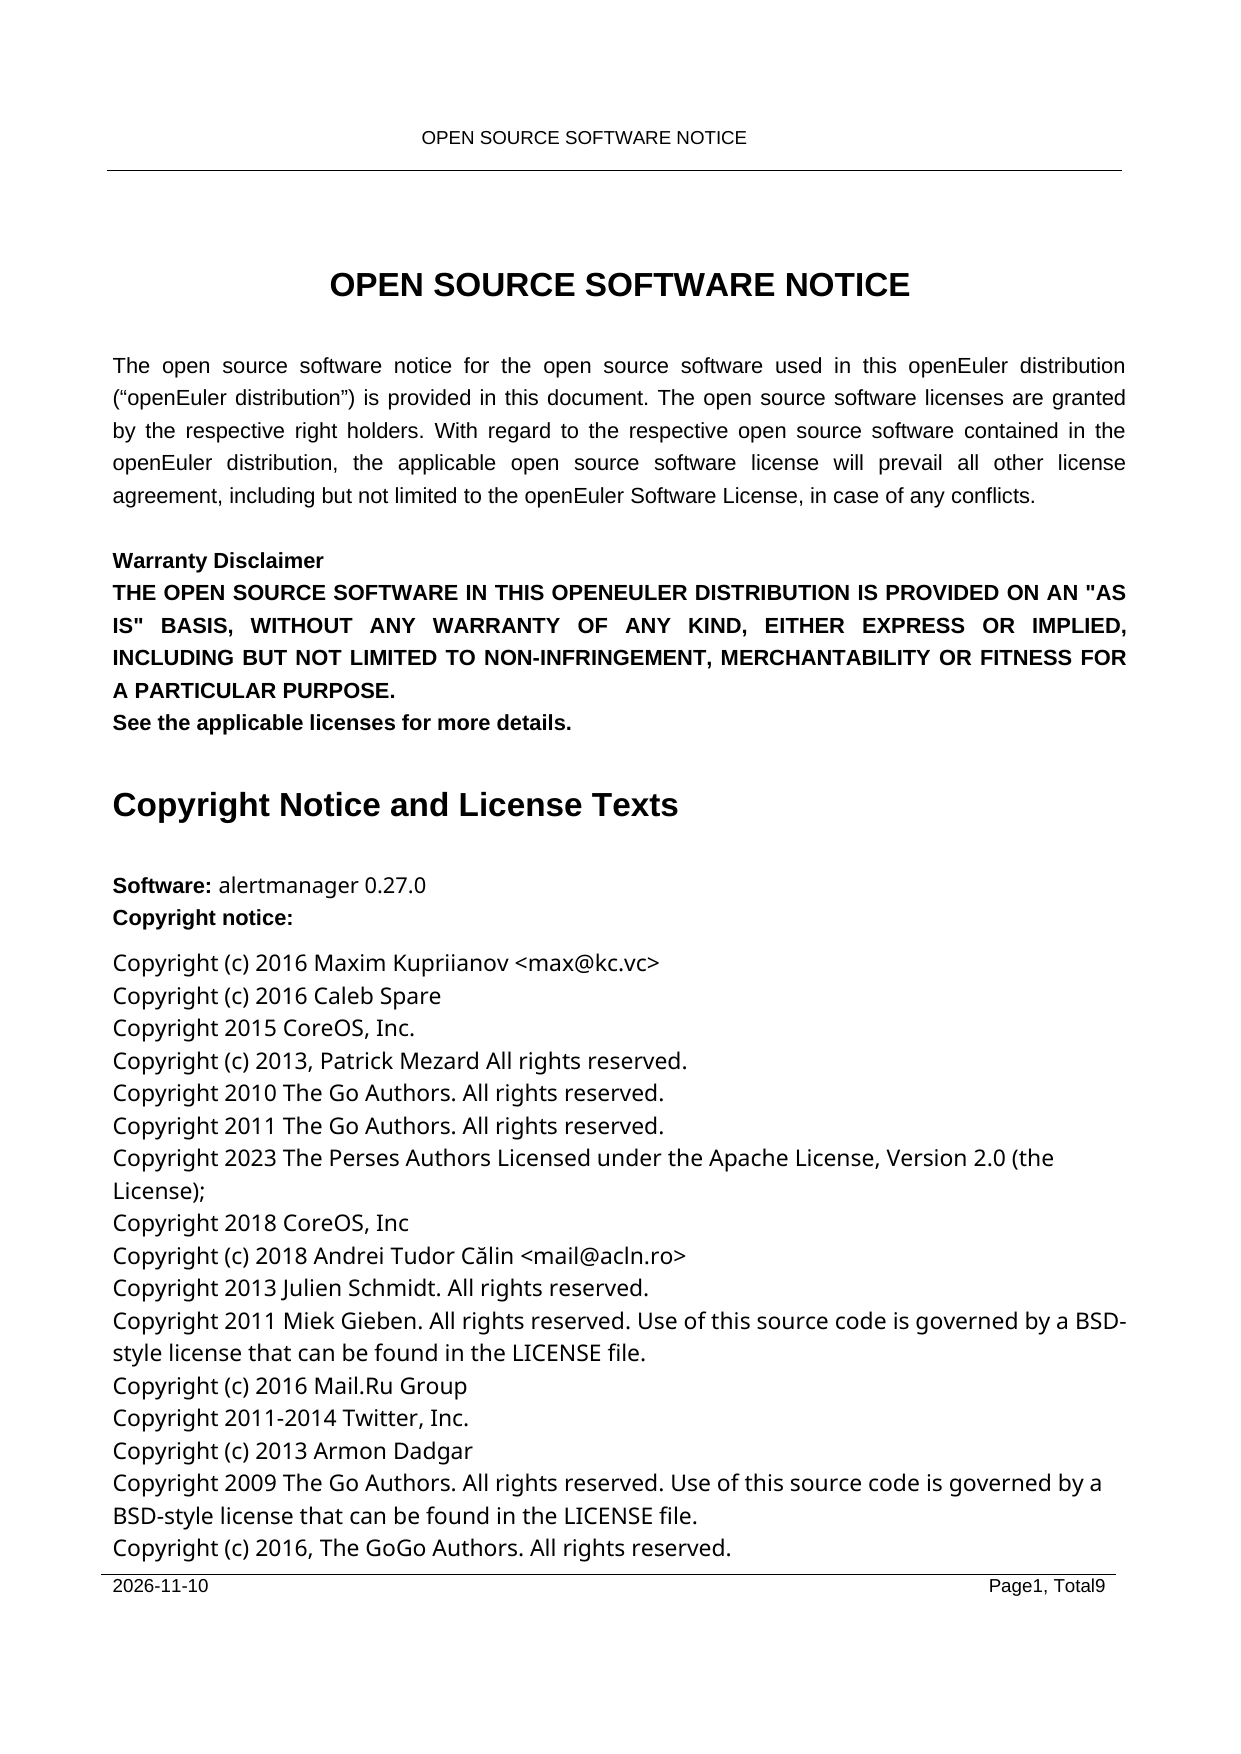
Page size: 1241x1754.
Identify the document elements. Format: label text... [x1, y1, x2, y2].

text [112, 947, 1128, 1564]
text The open source software notice for the open source software used in this openEuler distribution (“openEuler distribution”) is provided in this document. The open source software licenses are granted by the respective right holders. With regard to the respective open source software contained in the openEuler distribution, the applicable open source software license will prevail all other license agreement, including but not limited to the openEuler Software License, in case of any conflicts. [112, 349, 1128, 511]
title Software: alertmanager 0.27.0 [112, 869, 1128, 901]
text Warranty Disclaimer [112, 544, 1128, 576]
text OPEN SOURCE SOFTWARE NOTICE [112, 251, 1128, 316]
text Copyright notice: [112, 901, 1128, 934]
text THE OPEN SOURCE SOFTWARE IN THIS OPENEULER DISTRIBUTION IS PROVIDED ON AN "AS IS" BASIS, WITHOUT ANY WARRANTY OF ANY KIND, EITHER EXPRESS OR IMPLIED, INCLUDING BUT NOT LIMITED TO NON-INFRINGEMENT, MERCHANTABILITY OR FITNESS FOR A PARTICULAR PURPOSE. See the applicable licenses for more details. [112, 576, 1128, 739]
text Copyright Notice and License Texts [112, 771, 1128, 836]
